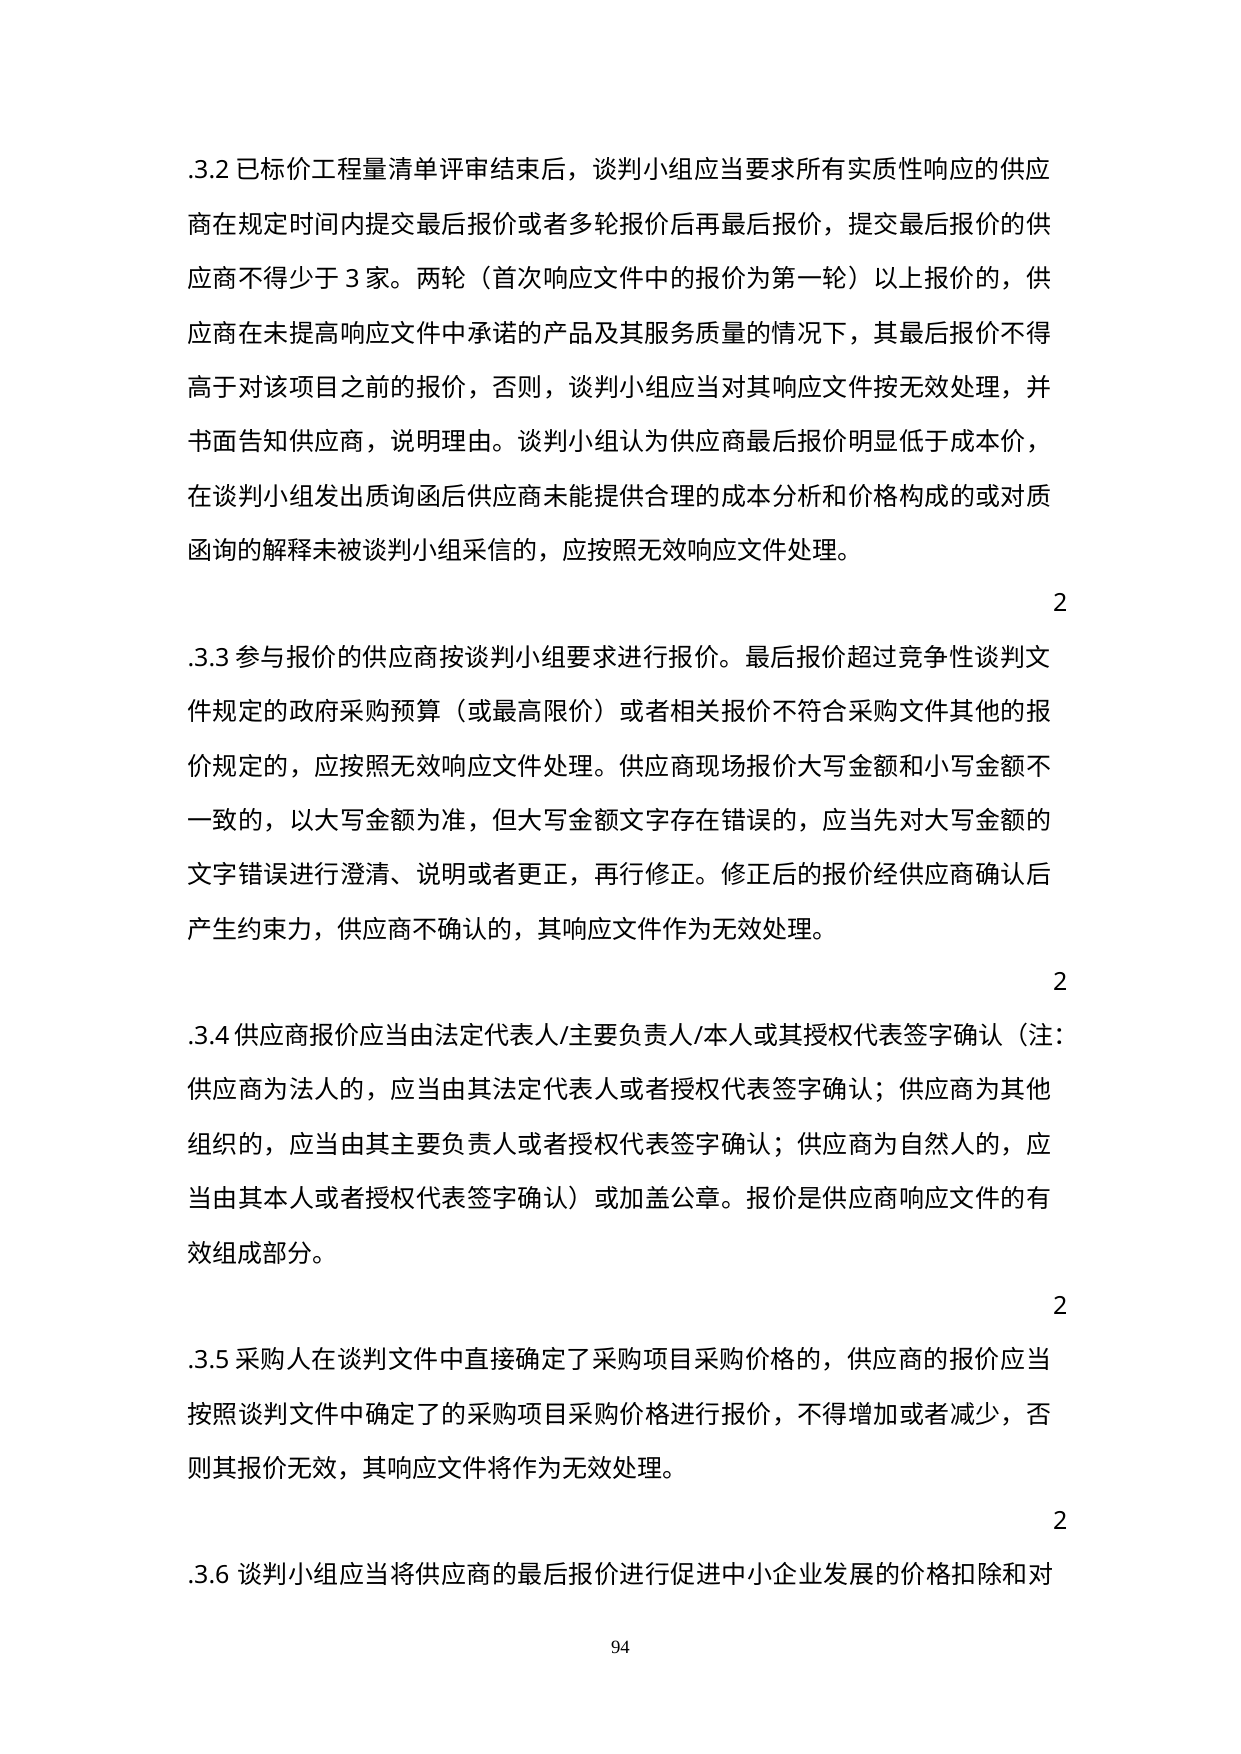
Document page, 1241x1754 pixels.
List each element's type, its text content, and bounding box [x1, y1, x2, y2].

text 2.3.4供应商报价应当由法定代表人/主要负责人/本人或其授权代表签字确认（注：供应商为法人的，应当由其法定代表人或者授权代表签字确认；供应商为其他组织的，应当由其主要负责人或者授权代表签字确认；供应商为自然人的，应当由其本人或者授权代表签字确认）或加盖公章。报价是供应商响应文件的有效组成部分。 [187, 963, 1053, 1269]
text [187, 150, 1053, 567]
text 2.3.3参与报价的供应商按谈判小组要求进行报价。最后报价超过竞争性谈判文件规定的政府采购预算（或最高限价）或者相关报价不符合采购文件其他的报价规定的，应按照无效响应文件处理。供应商现场报价大写金额和小写金额不一致的，以大写金额为准，但大写金额文字存在错误的，应当先对大写金额的文字错误进行澄清、说明或者更正，再行修正。修正后的报价经供应商确认后产生约束力，供应商不确认的，其响应文件作为无效处理。 [187, 585, 1053, 945]
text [187, 1503, 1053, 1591]
text 2.3.5采购人在谈判文件中直接确定了采购项目采购价格的，供应商的报价应当按照谈判文件中确定了的采购项目采购价格进行报价，不得增加或者减少，否则其报价无效，其响应文件将作为无效处理。 [187, 1287, 1053, 1485]
